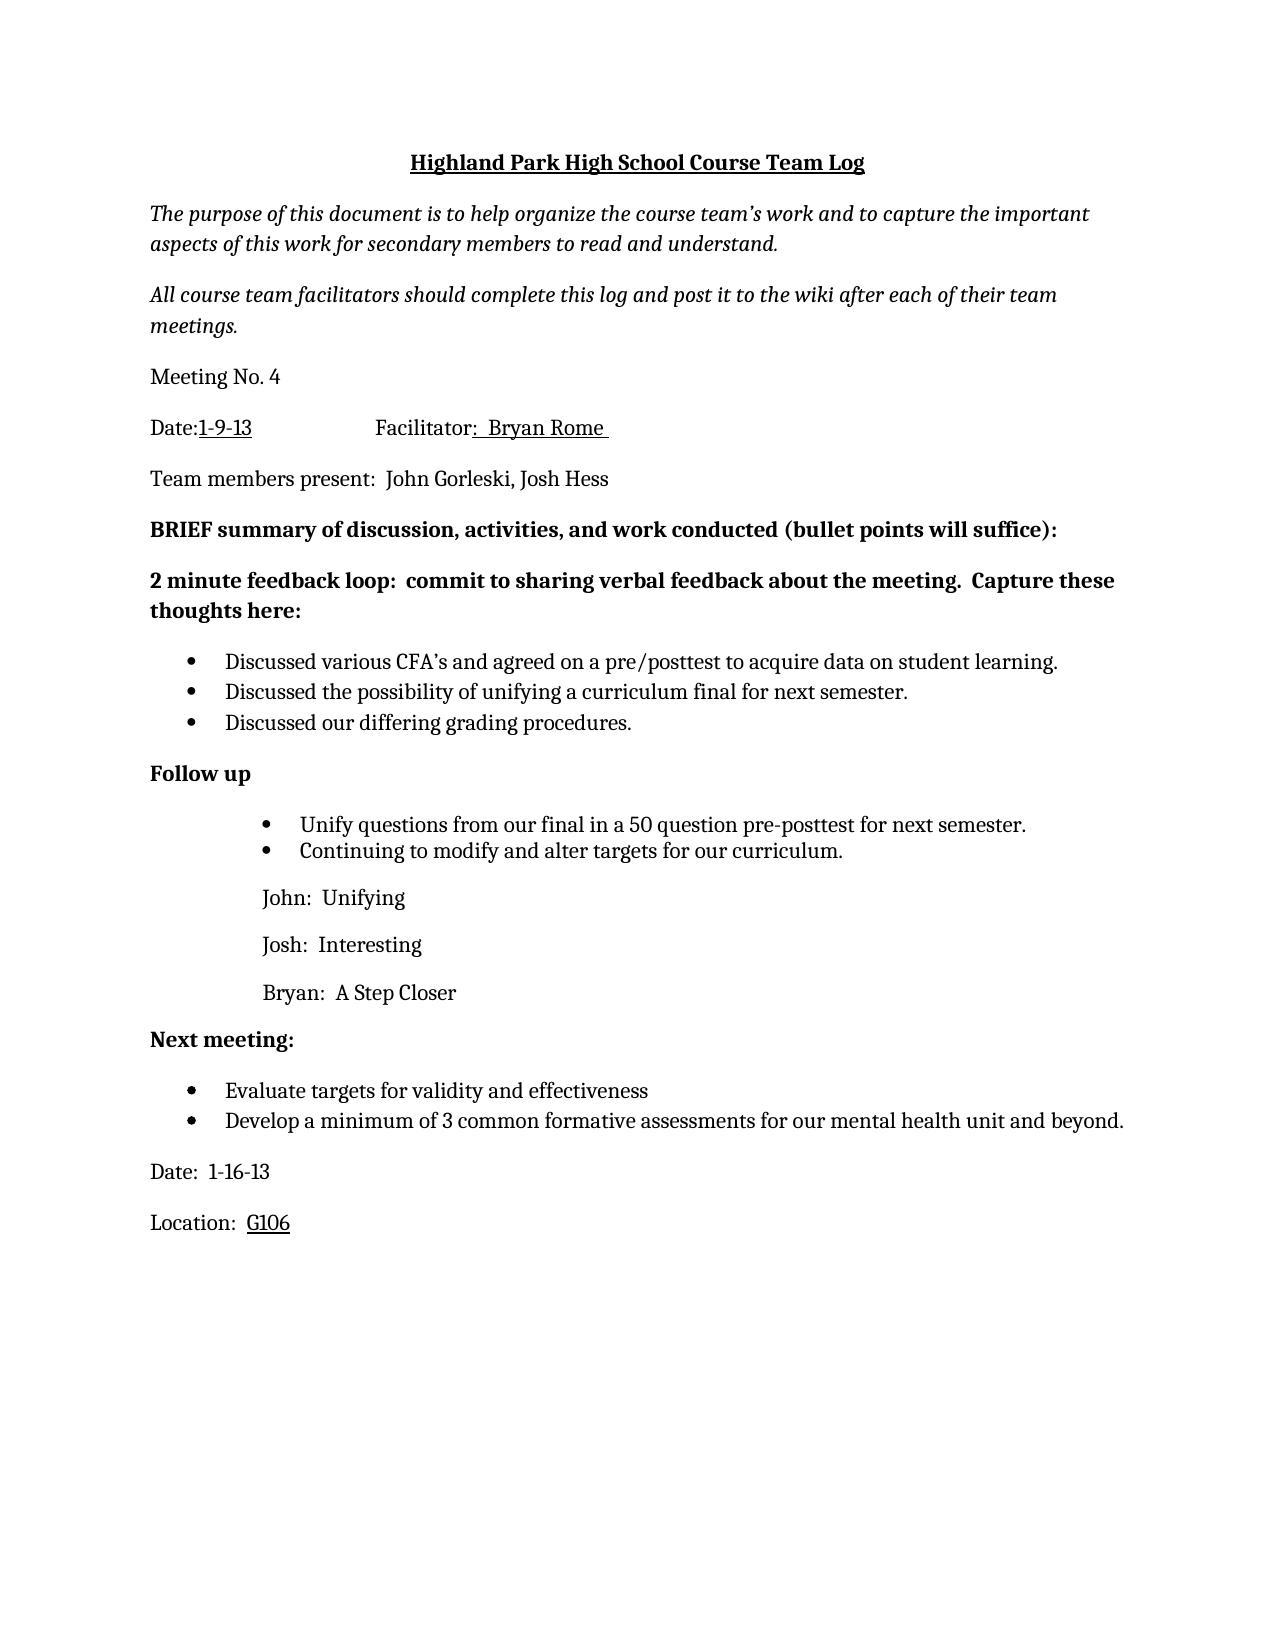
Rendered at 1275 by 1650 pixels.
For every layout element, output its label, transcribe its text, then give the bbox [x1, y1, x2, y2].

list Develop a minimum of 3 common formative assessments for our mental health unit and beyond. [187, 1108, 1125, 1134]
list Discussed our differing grading procedures. [187, 709, 1125, 736]
text Follow up [150, 760, 1125, 787]
text Meeting No. 4 [150, 363, 1125, 390]
list Continuing to modify and alter targets for our curriculum. [262, 838, 1125, 864]
text Team members present: John Gorleski, Josh Hess [150, 466, 1125, 492]
text Highland Park High School Course Team Log [150, 150, 1125, 176]
text 2 minute feedback loop: commit to sharing verbal feedback about the meeting. Capture these thoughts here: [150, 568, 1125, 624]
text Bryan: A Step Closer [262, 979, 1125, 1006]
text BRIEF summary of discussion, activities, and work conducted (bullet points will suffice): [150, 517, 1125, 543]
list Unify questions from our final in a 50 question pre-posttest for next semester. [262, 811, 1125, 838]
list Evaluate targets for validity and effectiveness [187, 1078, 1125, 1104]
text John: Unifying [262, 885, 1125, 911]
list Discussed various CFA’s and agreed on a pre/posttest to acquire data on student learning. [187, 649, 1125, 675]
text Josh: Interesting [262, 932, 1125, 958]
text Next meeting: [150, 1027, 1125, 1053]
text Date:1-9-13 Facilitator: Bryan Rome [150, 414, 1125, 441]
list Discussed the possibility of unifying a curriculum final for next semester. [187, 679, 1125, 706]
text The purpose of this document is to help organize the course team’s work and to capture the important aspects of this work for secondary members to read and understand. [150, 201, 1125, 258]
text Date: 1-16-13 [150, 1159, 1125, 1185]
text All course team facilitators should complete this log and post it to the wiki after each of their team meetings. [150, 282, 1125, 339]
text Location: G106 [150, 1210, 1125, 1236]
